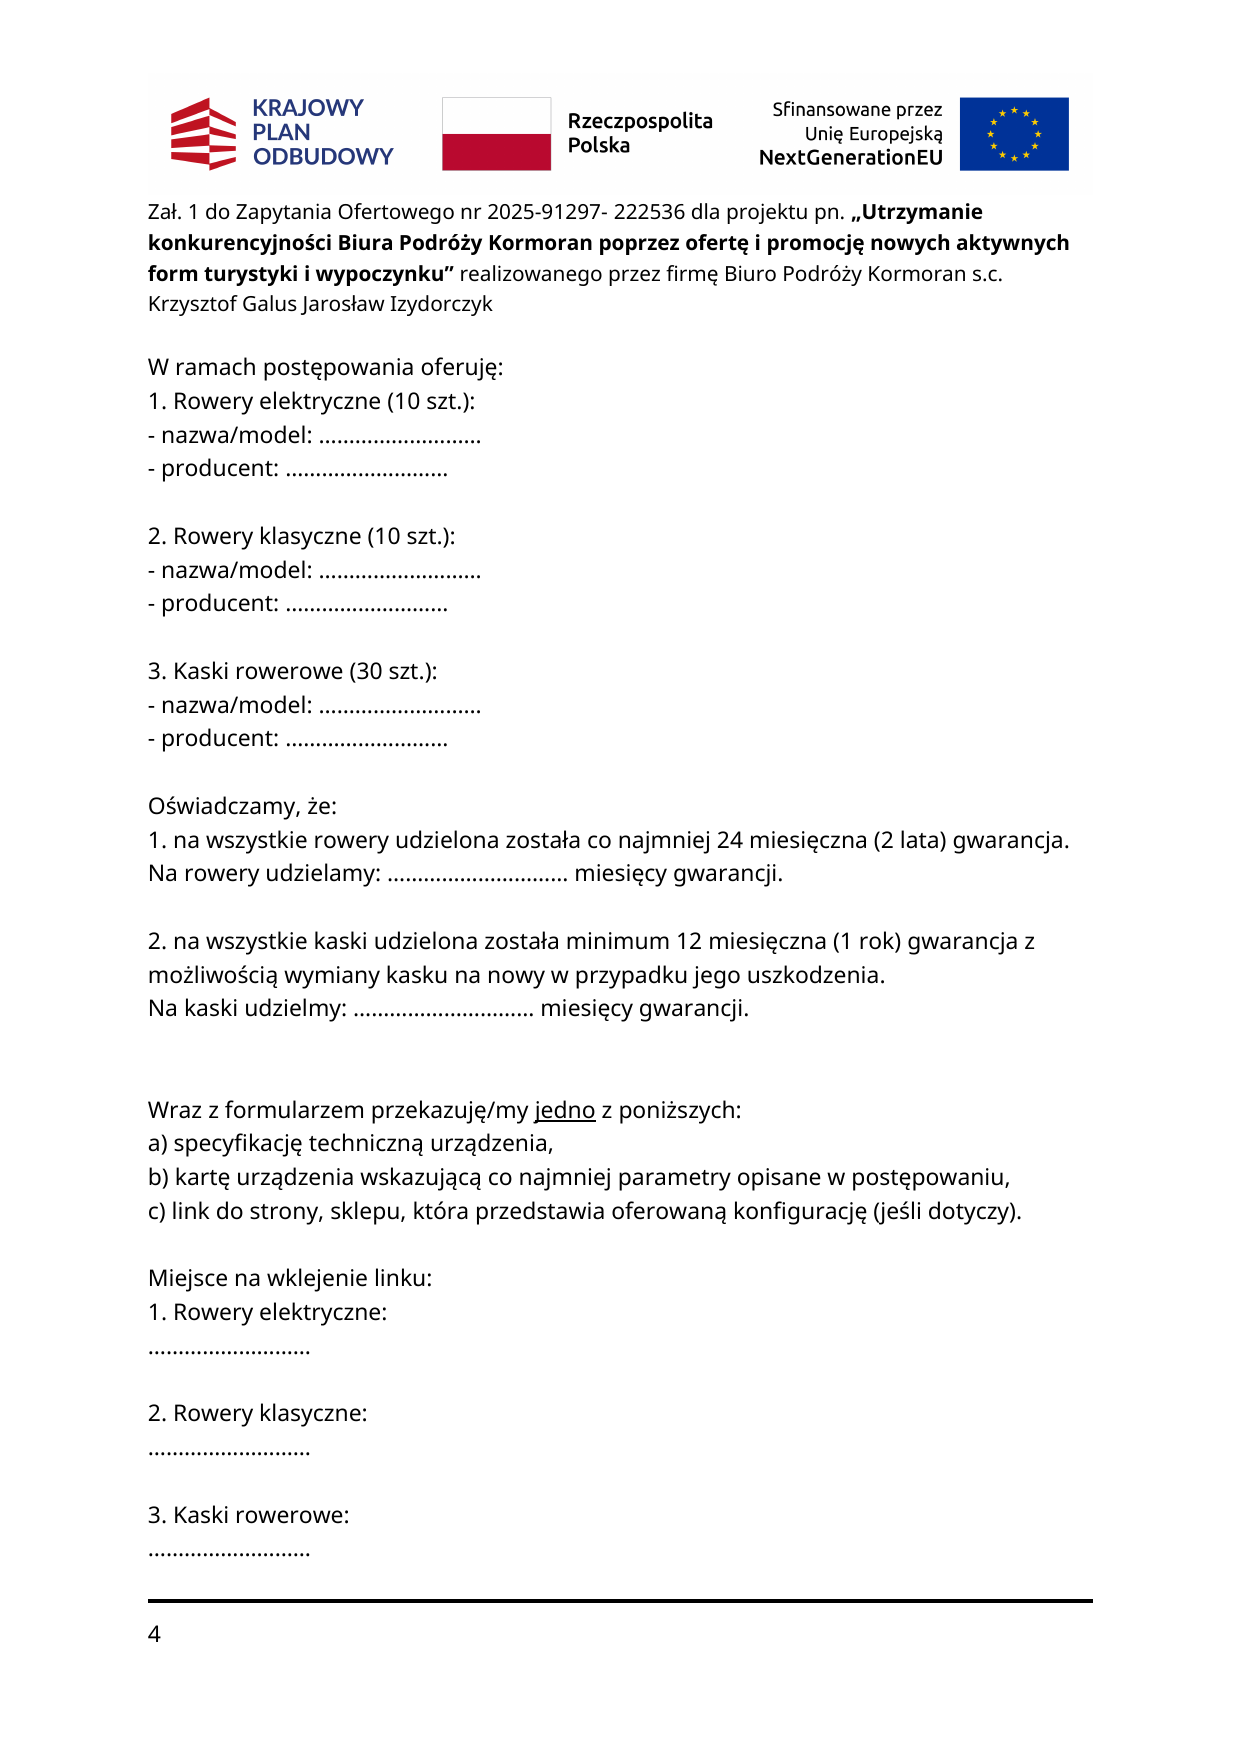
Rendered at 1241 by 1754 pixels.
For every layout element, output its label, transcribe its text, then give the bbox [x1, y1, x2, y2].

text c) link do strony, sklepu, która przedstawia oferowaną konfigurację (jeśli dotyczy). [148, 1195, 1093, 1226]
text 2. Rowery klasyczne: [148, 1397, 1093, 1429]
text Na kaski udzielmy: ………………………… miesięcy gwarancji. [148, 992, 1093, 1024]
text 2. na wszystkie kaski udzielona została minimum 12 miesięczna (1 rok) gwarancja z możliwością wymiany kasku na nowy w przypadku jego uszkodzenia. [148, 925, 1093, 990]
text 1. na wszystkie rowery udzielona została co najmniej 24 miesięczna (2 lata) gwarancja. [148, 824, 1093, 855]
text 2. Rowery klasyczne (10 szt.): [148, 520, 1093, 551]
text 1. Rowery elektryczne: [148, 1296, 1093, 1327]
text Oświadczamy, że: [148, 790, 1093, 821]
text Wraz z formularzem przekazuję/my jedno z poniższych: [148, 1094, 1093, 1125]
text - producent: ……………………… [148, 722, 1093, 754]
text a) specyfikację techniczną urządzenia, [148, 1127, 1093, 1159]
text - nazwa/model: ……………………… [148, 689, 1093, 720]
text - producent: ……………………… [148, 587, 1093, 619]
picture [147, 73, 1093, 195]
text b) kartę urządzenia wskazującą co najmniej parametry opisane w postępowaniu, [148, 1161, 1093, 1192]
text 3. Kaski rowerowe (30 szt.): [148, 655, 1093, 686]
text - nazwa/model: ……………………… [148, 419, 1093, 450]
text 3. Kaski rowerowe: [148, 1499, 1093, 1530]
text ……………………… [148, 1532, 1093, 1564]
text ……………………… [148, 1330, 1093, 1361]
text - nazwa/model: ……………………… [148, 554, 1093, 585]
text Miejsce na wklejenie linku: [148, 1262, 1093, 1294]
text W ramach postępowania oferuję: [148, 351, 1093, 382]
text ……………………… [148, 1431, 1093, 1462]
text Na rowery udzielamy: ………………………… miesięcy gwarancji. [148, 857, 1093, 889]
text 1. Rowery elektryczne (10 szt.): [148, 385, 1093, 416]
text - producent: ……………………… [148, 452, 1093, 484]
